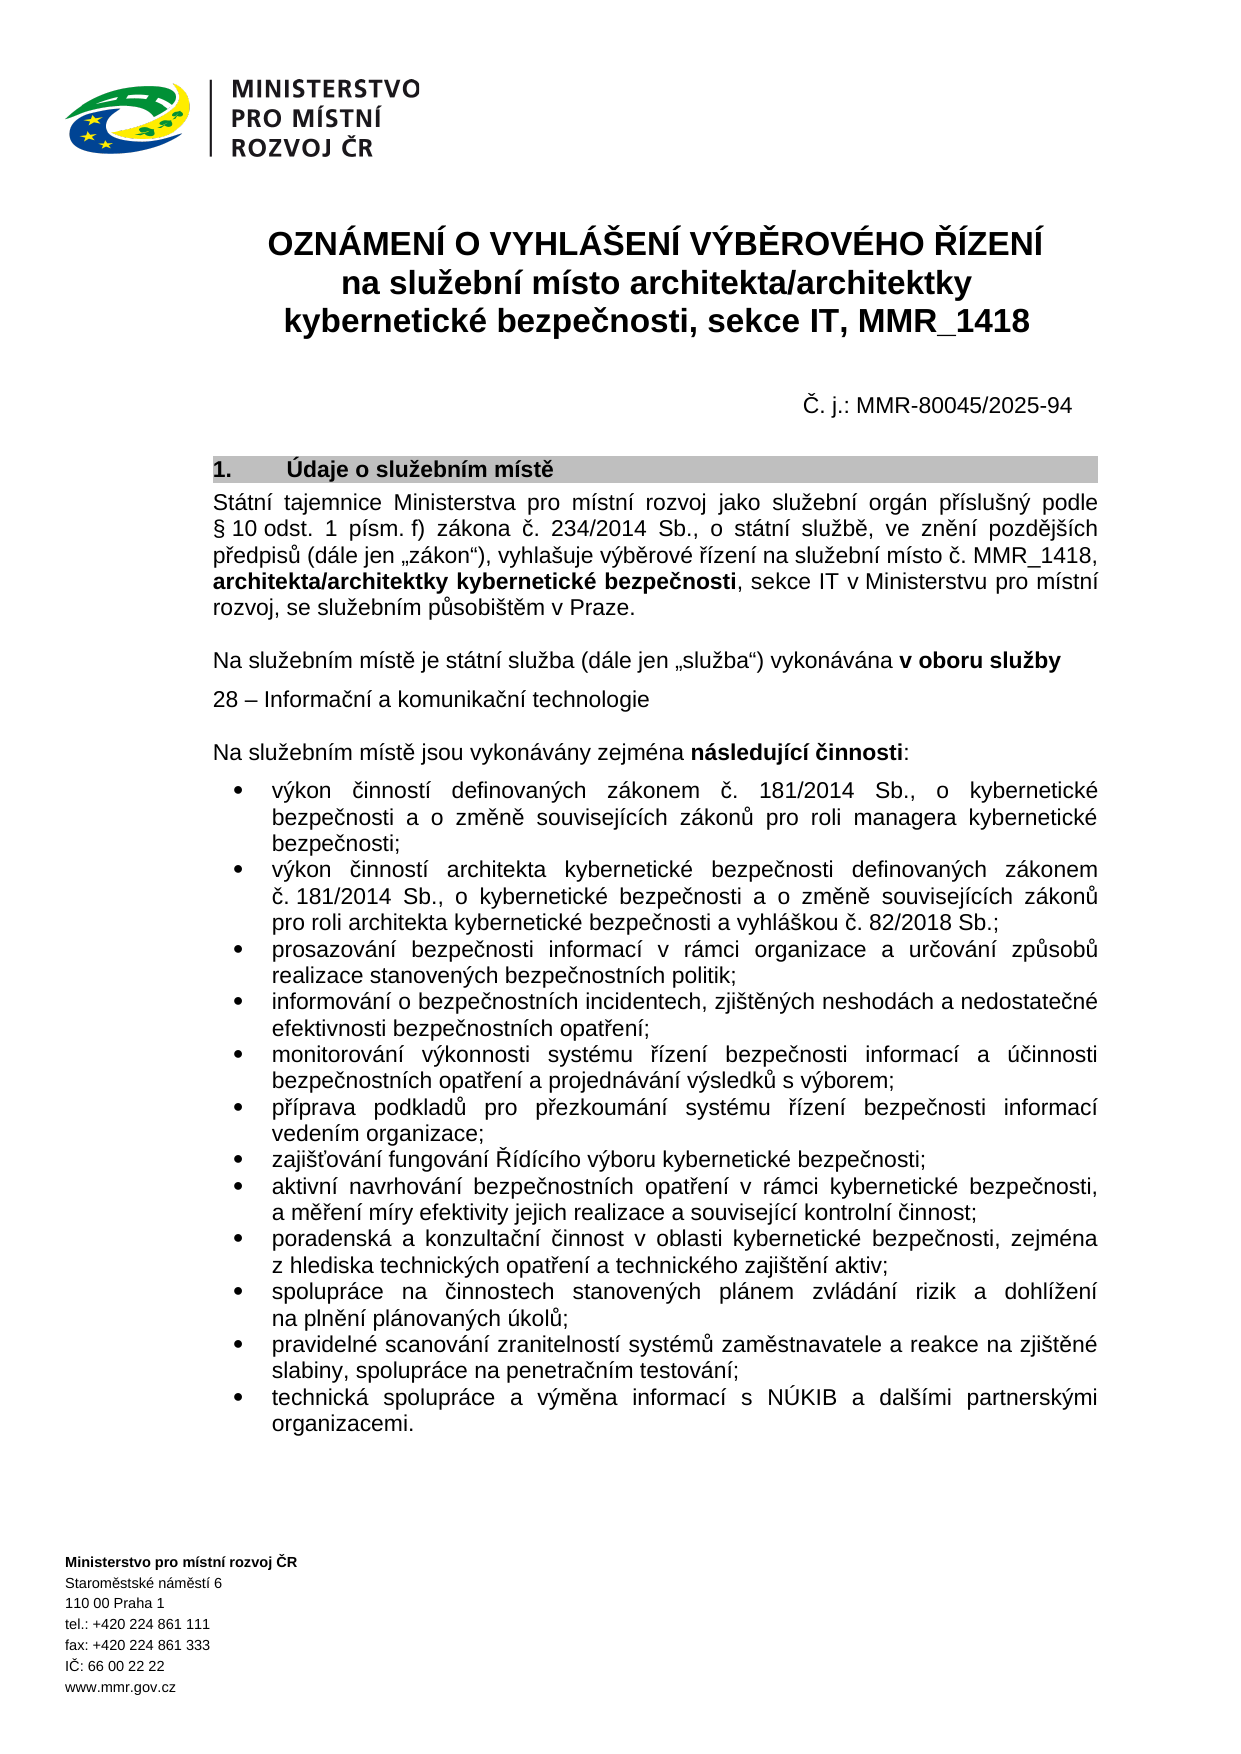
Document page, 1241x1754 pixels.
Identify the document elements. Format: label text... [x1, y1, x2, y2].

text kybernetické bezpečnosti, sekce IT, MMR_1418 [213, 301, 1098, 340]
list výkon činností architekta kybernetické bezpečnosti definovaných zákonem č. 181/2014 Sb., o kybernetické bezpečnosti a o změně souvisejících zákonů pro roli architekta kybernetické bezpečnosti a vyhláškou č. 82/2018 Sb.; [234, 856, 1098, 936]
list zajišťování fungování Řídícího výboru kybernetické bezpečnosti; [234, 1146, 1098, 1173]
text 28 – Informační a komunikační technologie [213, 686, 1098, 712]
picture [65, 79, 420, 157]
text Na služebním místě jsou vykonávány zejména následující činnosti: [213, 738, 1098, 765]
text Č. j.: MMR-80045/2025-94 [213, 392, 1098, 419]
list příprava podkladů pro přezkoumání systému řízení bezpečnosti informací vedením organizace; [234, 1094, 1098, 1146]
subtitle 1. Údaje o služebním místě [213, 456, 1098, 483]
list informování o bezpečnostních incidentech, zjištěných neshodách a nedostatečné efektivnosti bezpečnostních opatření; [234, 988, 1098, 1041]
list výkon činností definovaných zákonem č. 181/2014 Sb., o kybernetické bezpečnosti a o změně souvisejících zákonů pro roli managera kybernetické bezpečnosti; [234, 777, 1098, 856]
list aktivní navrhování bezpečnostních opatření v rámci kybernetické bezpečnosti, a měření míry efektivity jejich realizace a související kontrolní činnost; [234, 1173, 1098, 1225]
list prosazování bezpečnosti informací v rámci organizace a určování způsobů realizace stanovených bezpečnostních politik; [234, 936, 1098, 988]
list technická spolupráce a výměna informací s NÚKIB a dalšími partnerskými organizacemi. [234, 1383, 1098, 1436]
list monitorování výkonnosti systému řízení bezpečnosti informací a účinnosti bezpečnostních opatření a projednávání výsledků s výborem; [234, 1041, 1098, 1094]
list pravidelné scanování zranitelností systémů zaměstnavatele a reakce na zjištěné slabiny, spolupráce na penetračním testování; [234, 1331, 1098, 1383]
text Státní tajemnice Ministerstva pro místní rozvoj jako služební orgán příslušný podle § 10 odst. 1 písm. f) zákona č. 234/2014 Sb., o státní službě, ve znění pozdějších předpisů (dále jen „zákon“), vyhlašuje výběrové řízení na služební místo č. MMR_1418, architekta/architektky kybernetické bezpečnosti, sekce IT v Ministerstvu pro místní rozvoj, se služebním působištěm v Praze. [213, 489, 1098, 621]
text OZNÁMENÍ O VYHLÁŠENÍ VÝBĚROVÉHO ŘÍZENÍ [213, 224, 1098, 263]
list spolupráce na činnostech stanovených plánem zvládání rizik a dohlížení na plnění plánovaných úkolů; [234, 1278, 1098, 1331]
text Na služebním místě je státní služba (dále jen „služba“) vykonávána v oboru služby [213, 647, 1098, 673]
text na služební místo architekta/architektky [213, 263, 1098, 301]
list poradenská a konzultační činnost v oblasti kybernetické bezpečnosti, zejména z hlediska technických opatření a technického zajištění aktiv; [234, 1225, 1098, 1278]
